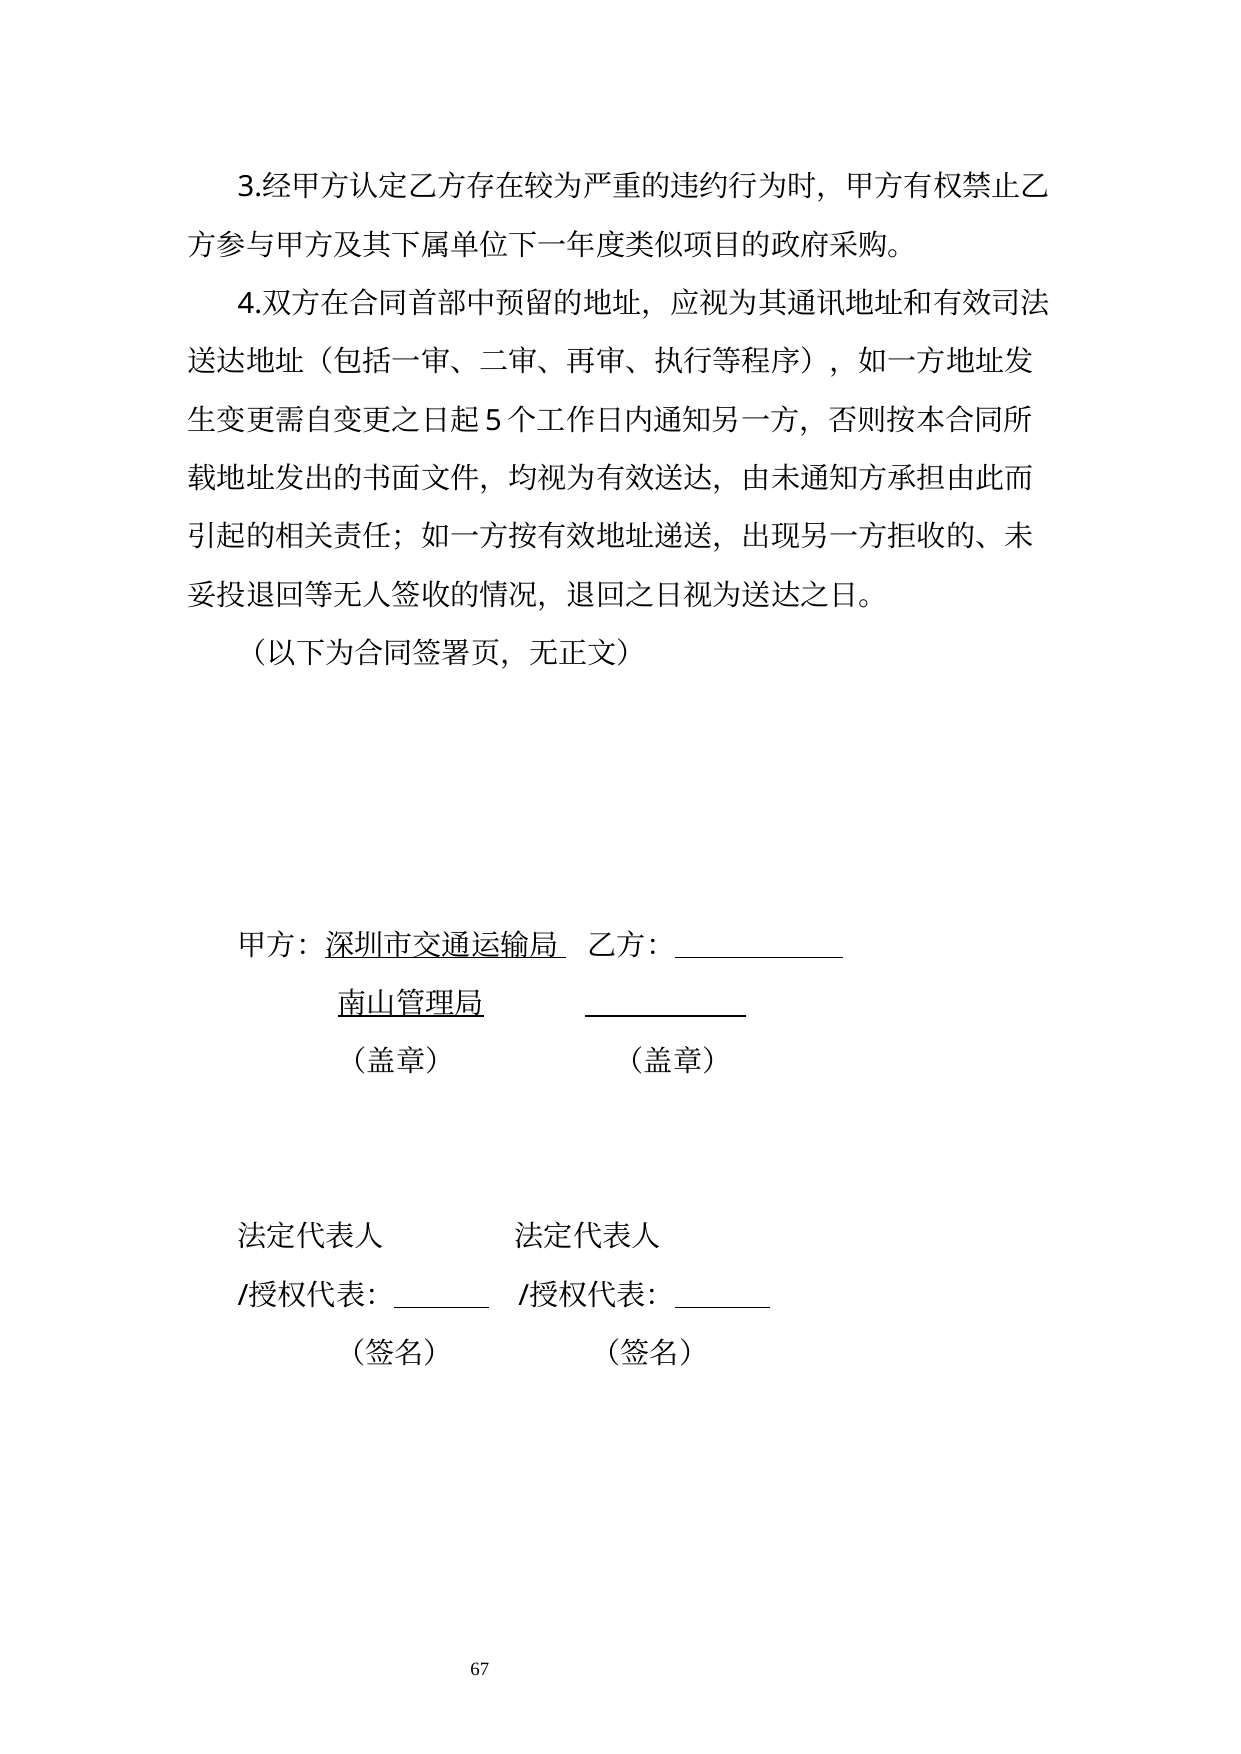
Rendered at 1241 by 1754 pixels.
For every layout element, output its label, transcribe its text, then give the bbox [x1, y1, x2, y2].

text 法定代表人 法定代表人 [187, 1200, 1053, 1258]
text （盖章） （盖章） [187, 1025, 1053, 1083]
text （签名） （签名） [187, 1317, 1053, 1375]
text 4.双方在合同首部中预留的地址，应视为其通讯地址和有效司法送达地址（包括一审、二审、再审、执行等程序），如一方地址发生变更需自变更之日起5个工作日内通知另一方，否则按本合同所载地址发出的书面文件，均视为有效送达，由未通知方承担由此而引起的相关责任；如一方按有效地址递送，出现另一方拒收的、未妥投退回等无人签收的情况，退回之日视为送达之日。 [187, 267, 1053, 617]
text /授权代表： /授权代表： [187, 1258, 1053, 1317]
text 南山管理局 [187, 967, 1053, 1025]
text 甲方：深圳市交通运输局 乙方： [187, 908, 1053, 967]
text （以下为合同签署页，无正文） [187, 617, 1053, 675]
text 3.经甲方认定乙方存在较为严重的违约行为时，甲方有权禁止乙方参与甲方及其下属单位下一年度类似项目的政府采购。 [187, 150, 1053, 267]
